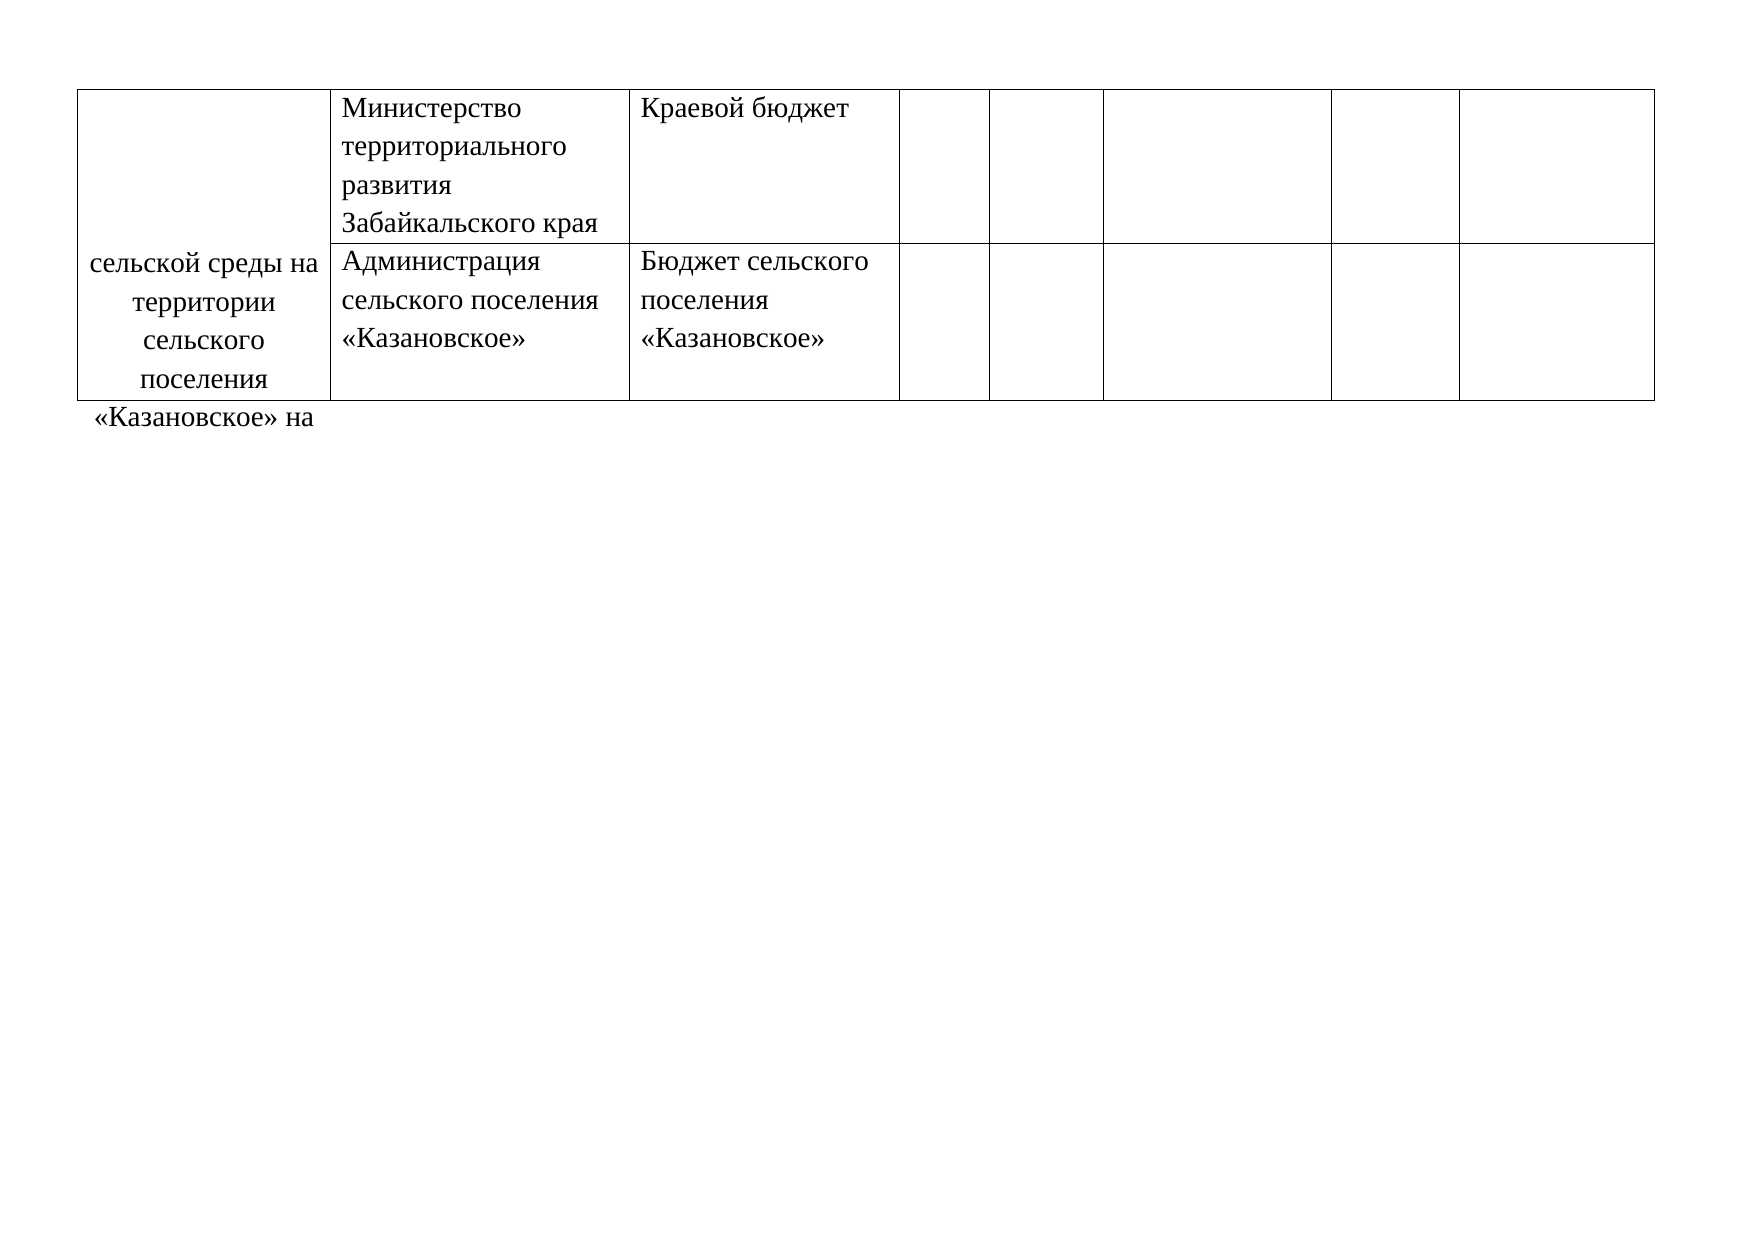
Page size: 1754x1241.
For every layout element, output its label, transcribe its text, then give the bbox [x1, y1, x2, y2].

table_cell [1460, 90, 1654, 242]
table_cell [1332, 244, 1459, 400]
table_cell [1104, 244, 1331, 400]
table_cell [1104, 90, 1331, 242]
table_cell [1332, 90, 1459, 242]
table_cell [990, 90, 1103, 242]
table_cell Администрация сельского поселения «Казановское» [331, 244, 629, 400]
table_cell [331, 90, 629, 242]
table_cell Бюджет сельского поселения «Казановское» [630, 244, 899, 400]
table_cell [990, 244, 1103, 400]
table_cell [900, 90, 989, 242]
table_cell Краевой бюджет [630, 90, 899, 242]
table_cell [900, 244, 989, 400]
table_cell [1460, 244, 1654, 400]
